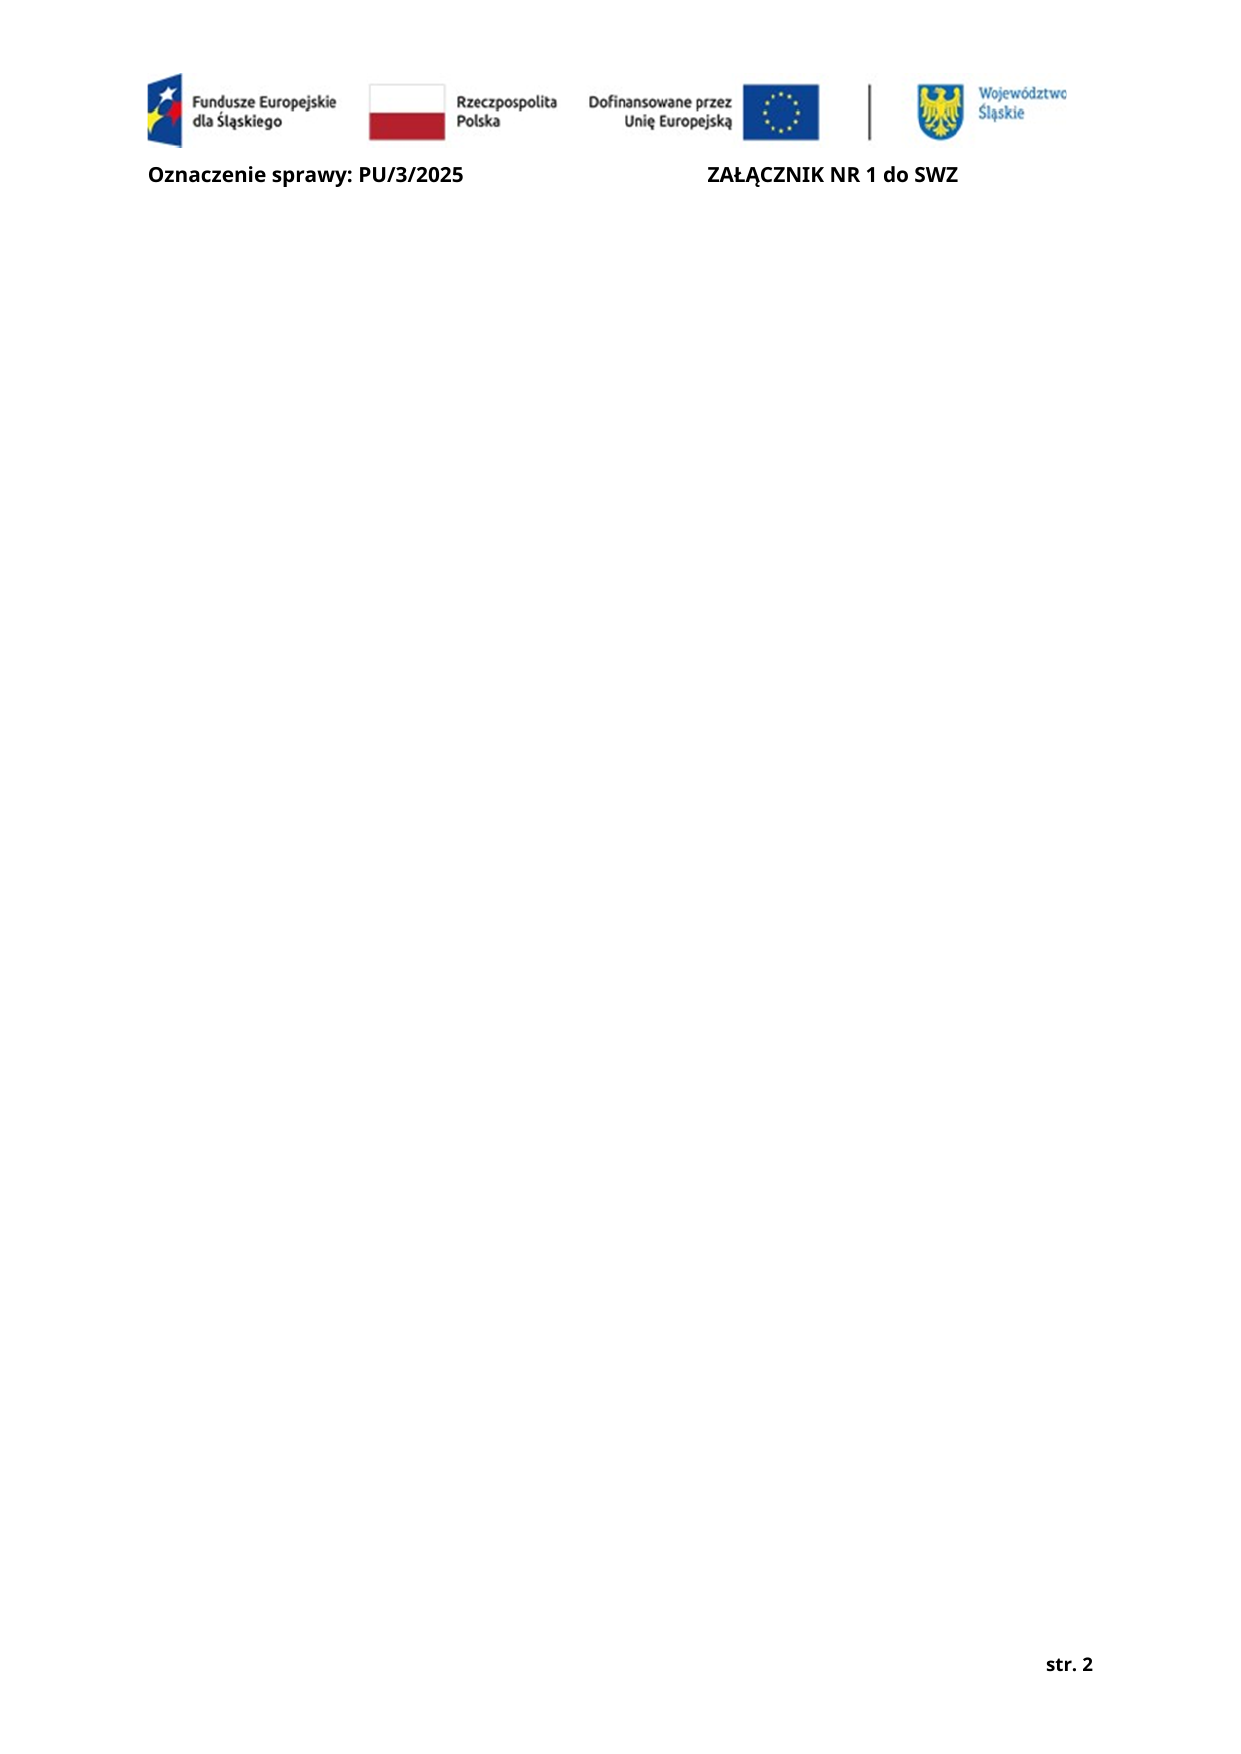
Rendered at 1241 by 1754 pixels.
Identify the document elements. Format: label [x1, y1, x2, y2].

picture [147, 73, 1067, 148]
